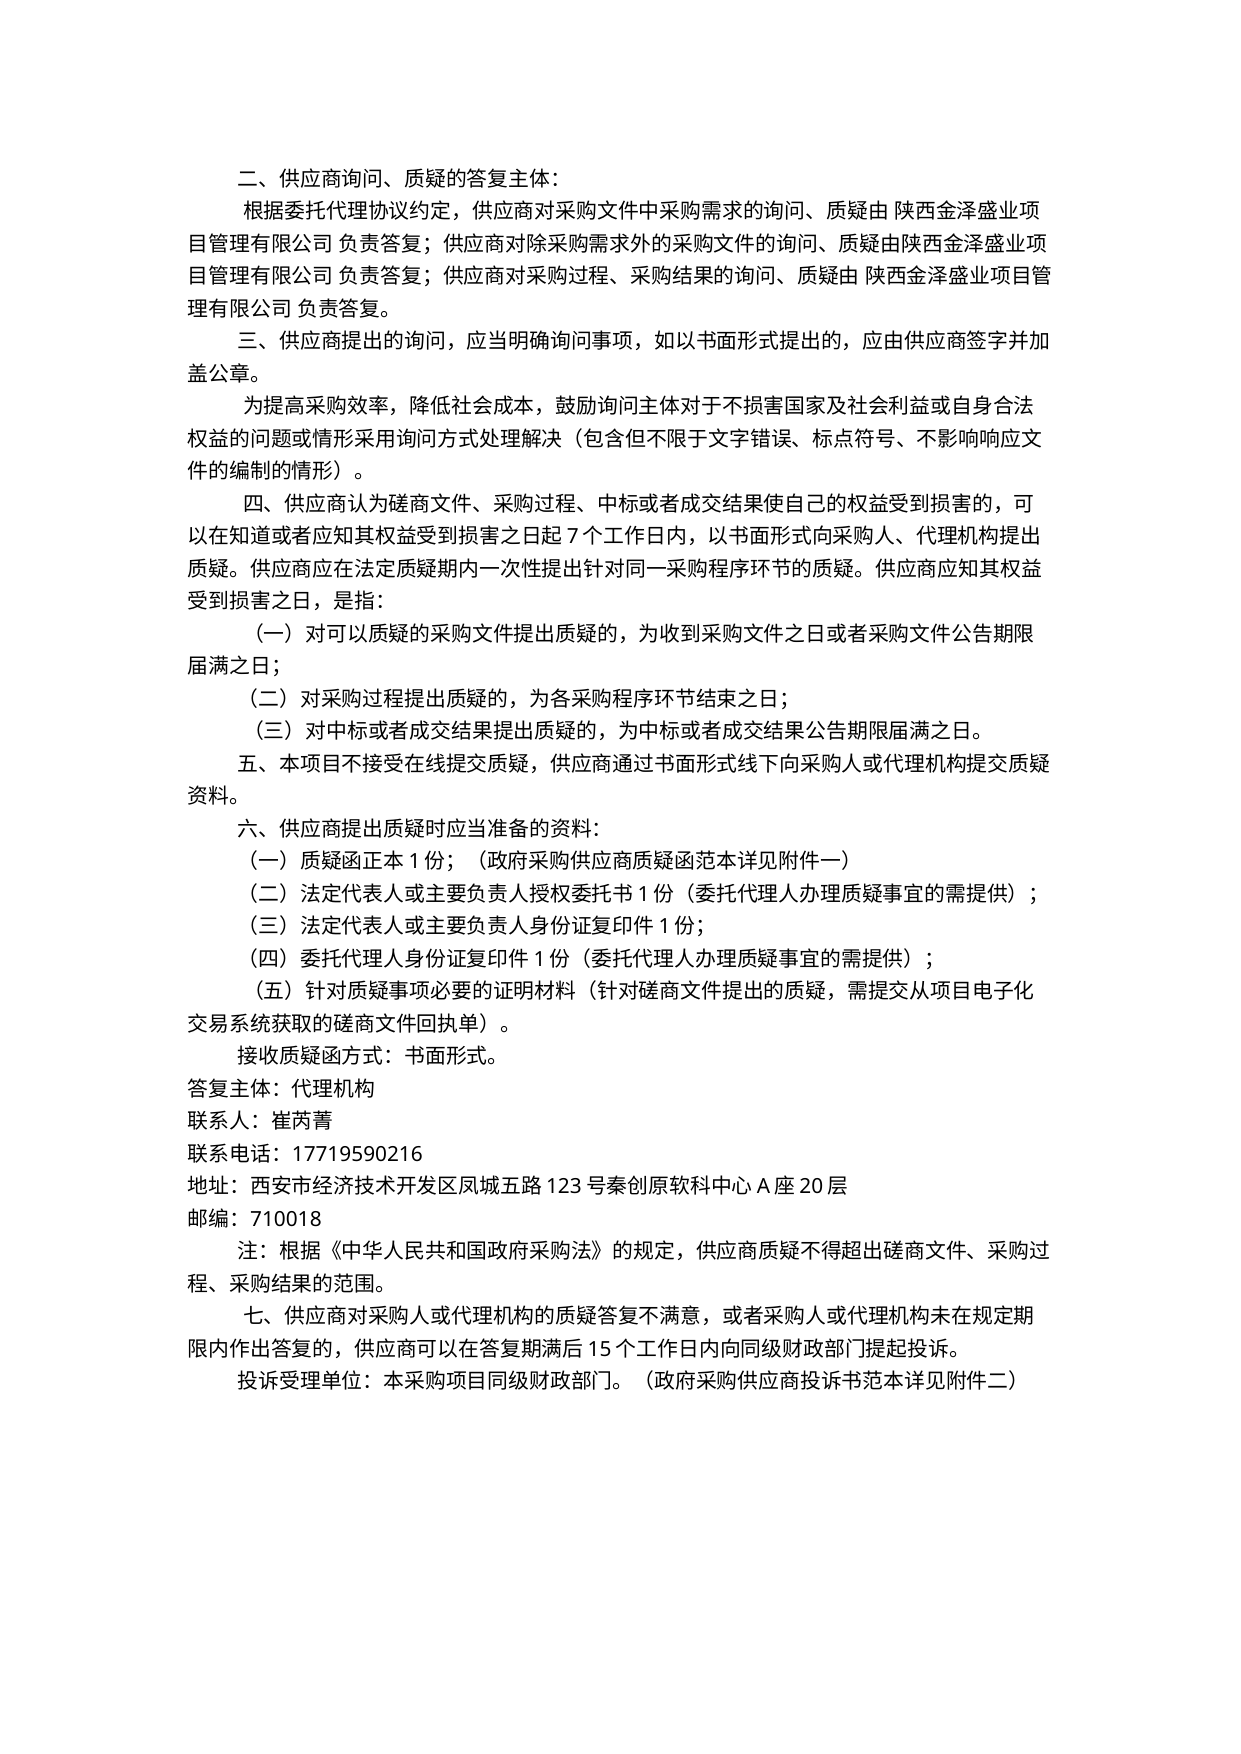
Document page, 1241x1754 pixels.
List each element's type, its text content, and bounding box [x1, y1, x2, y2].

text 答复主体：代理机构 [187, 1072, 1053, 1104]
text 根据委托代理协议约定，供应商对采购文件中采购需求的询问、质疑由 陕西金泽盛业项目管理有限公司 负责答复；供应商对除采购需求外的采购文件的询问、质疑由陕西金泽盛业项目管理有限公司 负责答复；供应商对采购过程、采购结果的询问、质疑由 陕西金泽盛业项目管理有限公司 负责答复。 [187, 194, 1053, 324]
text （一）对可以质疑的采购文件提出质疑的，为收到采购文件之日或者采购文件公告期限届满之日； [187, 617, 1053, 682]
text 联系人：崔芮菁 [187, 1104, 1053, 1137]
text 地址：西安市经济技术开发区凤城五路123号秦创原软科中心A座20层 [187, 1169, 1053, 1202]
text （五）针对质疑事项必要的证明材料（针对磋商文件提出的质疑，需提交从项目电子化交易系统获取的磋商文件回执单）。 [187, 974, 1053, 1039]
text 邮编：710018 [187, 1202, 1053, 1234]
text （四）委托代理人身份证复印件1份（委托代理人办理质疑事宜的需提供）； [187, 942, 1053, 974]
text （二）法定代表人或主要负责人授权委托书1份（委托代理人办理质疑事宜的需提供）； [187, 877, 1053, 909]
text 注：根据《中华人民共和国政府采购法》的规定，供应商质疑不得超出磋商文件、采购过程、采购结果的范围。 [187, 1234, 1053, 1299]
text 接收质疑函方式：书面形式。 [187, 1039, 1053, 1072]
text 五、本项目不接受在线提交质疑，供应商通过书面形式线下向采购人或代理机构提交质疑资料。 [187, 747, 1053, 812]
text 七、供应商对采购人或代理机构的质疑答复不满意，或者采购人或代理机构未在规定期限内作出答复的，供应商可以在答复期满后15个工作日内向同级财政部门提起投诉。 [187, 1299, 1053, 1364]
text 为提高采购效率，降低社会成本，鼓励询问主体对于不损害国家及社会利益或自身合法权益的问题或情形采用询问方式处理解决（包含但不限于文字错误、标点符号、不影响响应文件的编制的情形）。 [187, 389, 1053, 487]
text 投诉受理单位：本采购项目同级财政部门。（政府采购供应商投诉书范本详见附件二） [187, 1364, 1053, 1397]
text （二）对采购过程提出质疑的，为各采购程序环节结束之日； [187, 682, 1053, 714]
text （三）对中标或者成交结果提出质疑的，为中标或者成交结果公告期限届满之日。 [187, 714, 1053, 747]
text 联系电话：17719590216 [187, 1137, 1053, 1169]
text 四、供应商认为磋商文件、采购过程、中标或者成交结果使自己的权益受到损害的，可以在知道或者应知其权益受到损害之日起7个工作日内，以书面形式向采购人、代理机构提出质疑。供应商应在法定质疑期内一次性提出针对同一采购程序环节的质疑。供应商应知其权益受到损害之日，是指： [187, 487, 1053, 617]
text 三、供应商提出的询问，应当明确询问事项，如以书面形式提出的，应由供应商签字并加盖公章。 [187, 324, 1053, 389]
text 二、供应商询问、质疑的答复主体： [187, 162, 1053, 194]
text 六、供应商提出质疑时应当准备的资料： [187, 812, 1053, 844]
text （一）质疑函正本1份；（政府采购供应商质疑函范本详见附件一） [187, 844, 1053, 877]
text （三）法定代表人或主要负责人身份证复印件1份； [187, 909, 1053, 942]
